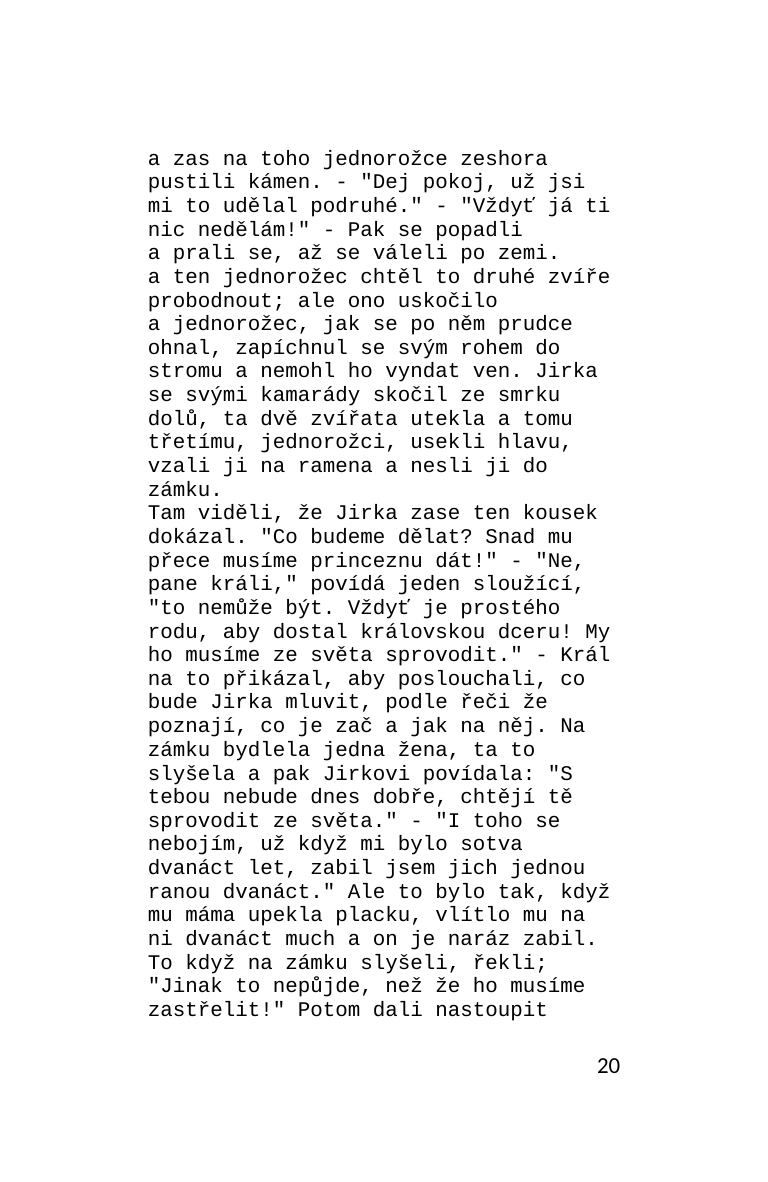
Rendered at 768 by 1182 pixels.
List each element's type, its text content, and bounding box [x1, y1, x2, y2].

text Tam viděli, že Jirka zase ten kousek dokázal. "Co budeme dělat? Snad mu přece musíme princeznu dát!" - "Ne, pane králi," povídá jeden sloužící, "to nemůže být. Vždyť je prostého rodu, aby dostal královskou dceru! My ho musíme ze světa sprovodit." - Král na to přikázal, aby poslouchali, co bude Jirka mluvit, podle řeči že poznají, co je zač a jak na něj. Na zámku bydlela jedna žena, ta to slyšela a pak Jirkovi povídala: "S tebou nebude dnes dobře, chtějí tě sprovodit ze světa." - "I toho se nebojím, už když mi bylo sotva dvanáct let, zabil jsem jich jednou ranou dvanáct." Ale to bylo tak, když mu máma upekla placku, vlítlo mu na ni dvanáct much a on je naráz zabil. [148, 502, 620, 952]
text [148, 148, 620, 502]
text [148, 952, 620, 1023]
